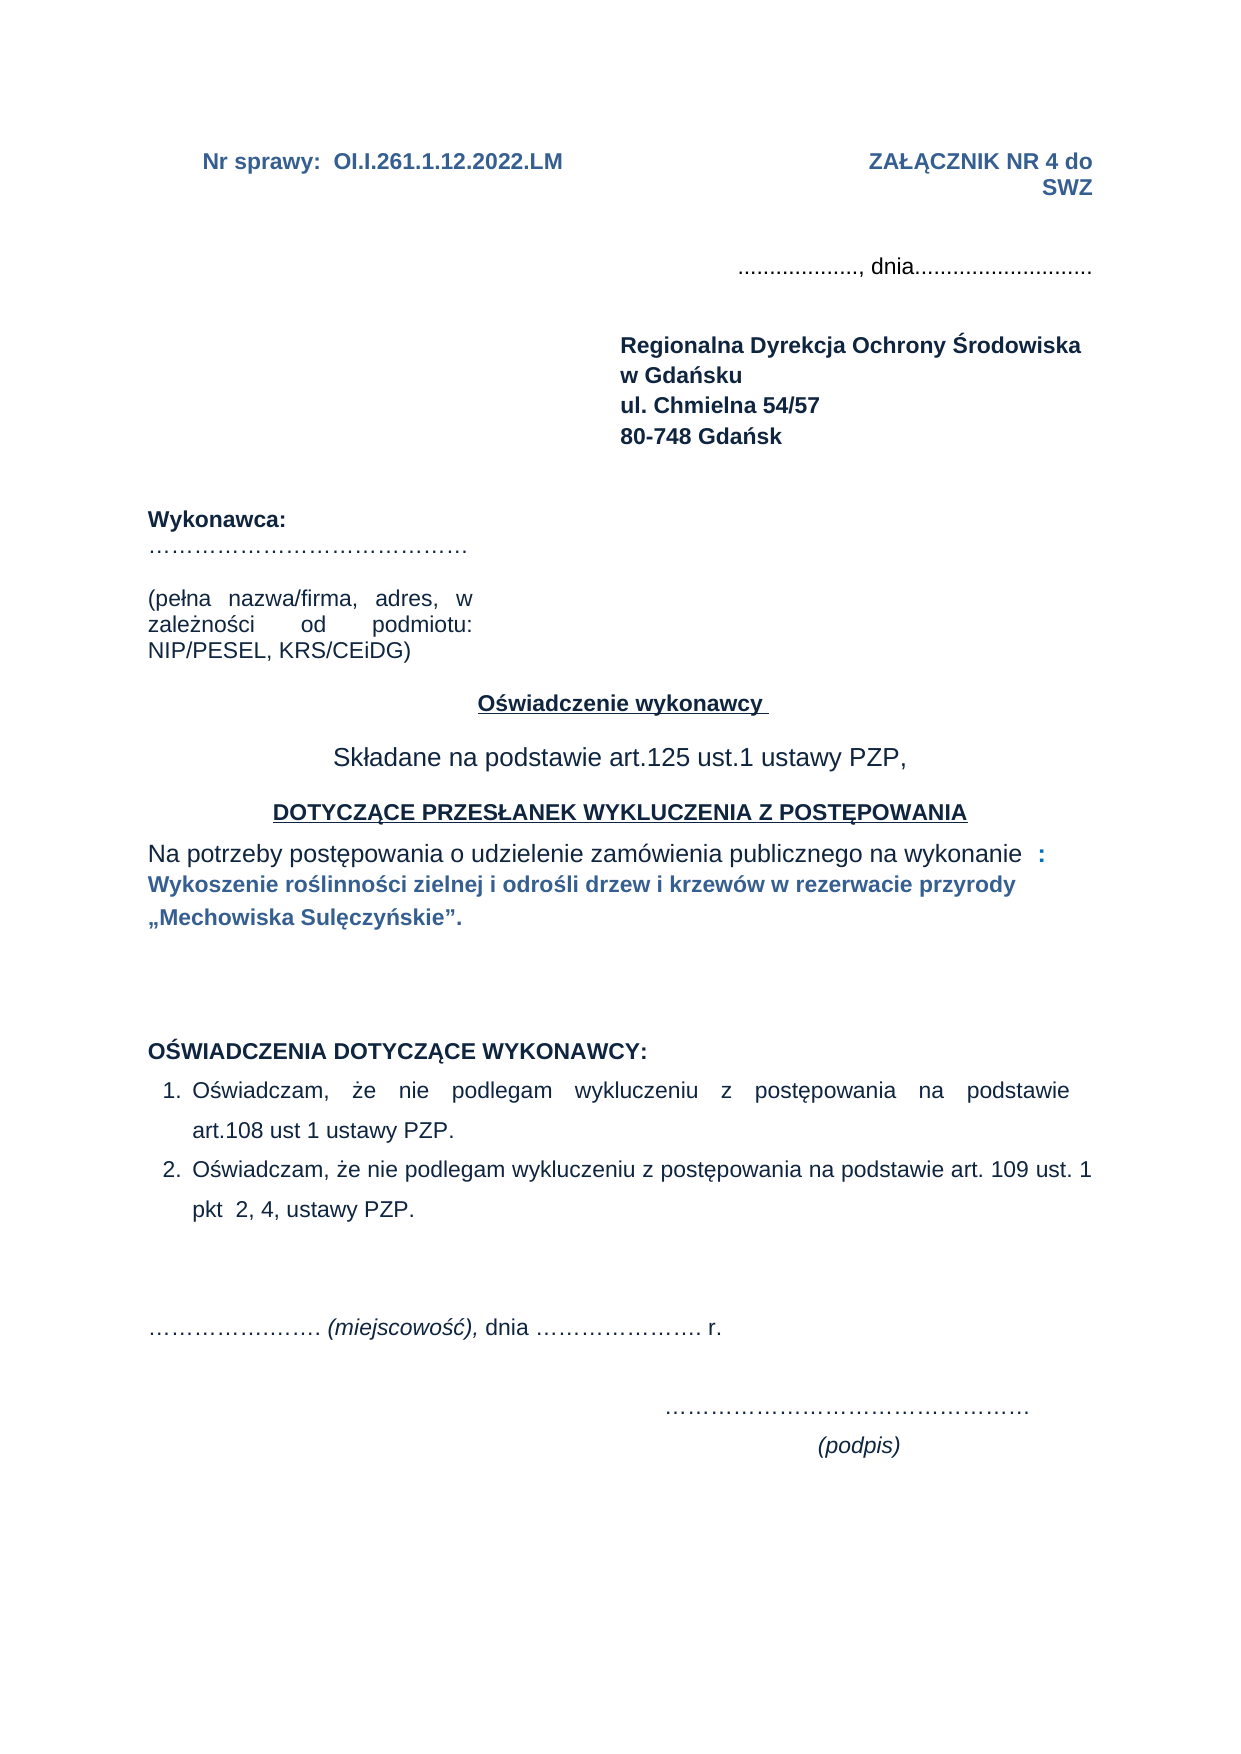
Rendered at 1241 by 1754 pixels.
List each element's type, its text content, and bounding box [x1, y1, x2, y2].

text Nr sprawy: OI.I.261.1.12.2022.LM ZAŁĄCZNIK NR 4 do SWZ [148, 148, 1093, 200]
text Oświadczenie wykonawcy [148, 690, 1093, 716]
text 80-748 Gdańsk [620, 423, 1093, 449]
text Składane na podstawie art.125 ust.1 ustawy PZP, [148, 742, 1093, 772]
text (podpis) [738, 1432, 1093, 1459]
list Oświadczam, że nie podlegam wykluczeniu z postępowania na podstawie art.108 ust 1 ustawy PZP. [162, 1077, 1093, 1143]
text w Gdańsku [620, 362, 1093, 388]
text Regionalna Dyrekcja Ochrony Środowiska [620, 332, 1093, 358]
list Oświadczam, że nie podlegam wykluczeniu z postępowania na podstawie art. 109 ust. 1 pkt 2, 4, ustawy PZP. [162, 1156, 1093, 1222]
text Wykonawca: [148, 506, 1093, 532]
text OŚWIADCZENIA DOTYCZĄCE WYKONAWCY: [148, 1038, 1093, 1064]
text DOTYCZĄCE PRZESŁANEK WYKLUCZENIA Z POSTĘPOWANIA [148, 799, 1093, 826]
text …………………………………… [148, 532, 472, 558]
text …………….……. (miejscowość), dnia …………………. r. ………………………………………… [148, 1314, 1093, 1419]
text Na potrzeby postępowania o udzielenie zamówienia publicznego na wykonanie : Wykoszenie roślinności zielnej i odrośli drzew i krzewów w rezerwacie przyrody „Mechowiska Sulęczyńskie”. [148, 839, 1093, 931]
text (pełna nazwa/firma, adres, w zależności od podmiotu: NIP/PESEL, KRS/CEiDG) [148, 584, 472, 664]
text ul. Chmielna 54/57 [620, 392, 1093, 419]
text ..................., dnia............................ [148, 253, 1093, 279]
